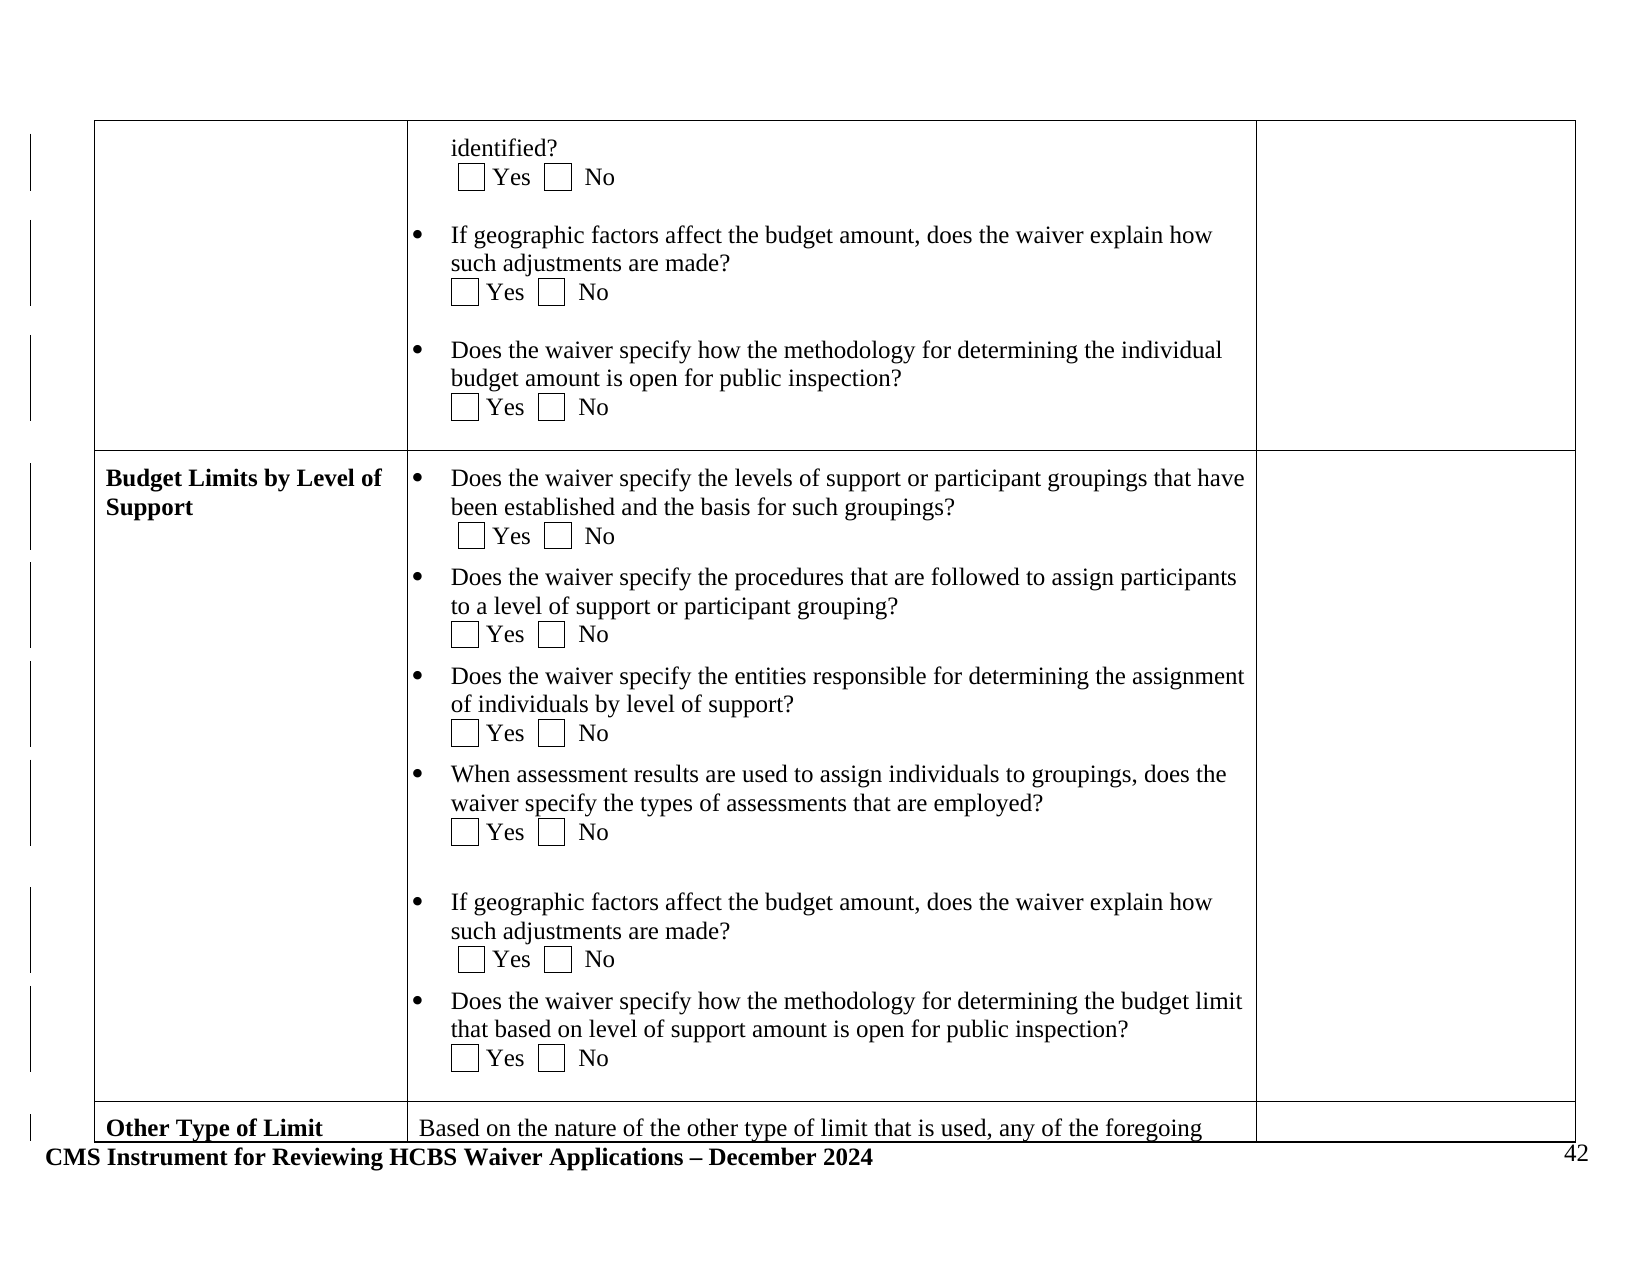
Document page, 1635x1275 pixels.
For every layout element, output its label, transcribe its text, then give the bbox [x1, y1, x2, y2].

table_cell [1257, 451, 1575, 1101]
table_cell Budget Limits by Level of Support [95, 451, 407, 1101]
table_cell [95, 121, 407, 450]
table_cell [408, 121, 1256, 450]
table_cell [1257, 1102, 1575, 1141]
table_cell Other Type of Limit [95, 1102, 407, 1141]
table_cell Does the waiver specify the levels of support or participant groupings that have been established and the basis for such groupings? Yes No Does the waiver specify the procedures that are followed to assign participants to a level of support or participant grouping? Yes No Does the waiver specify the entities responsible for determining the assignment of individuals by level of support? Yes No When assessment results are used to assign individuals to groupings, does the waiver specify the types of assessments that are employed? Yes No If geographic factors affect the budget amount, does the waiver explain how such adjustments are made? Yes No Does the waiver specify how the methodology for determining the budget limit that based on level of support amount is open for public inspection? Yes No [408, 451, 1256, 1101]
table_cell [1257, 121, 1575, 450]
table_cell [408, 1102, 1256, 1141]
